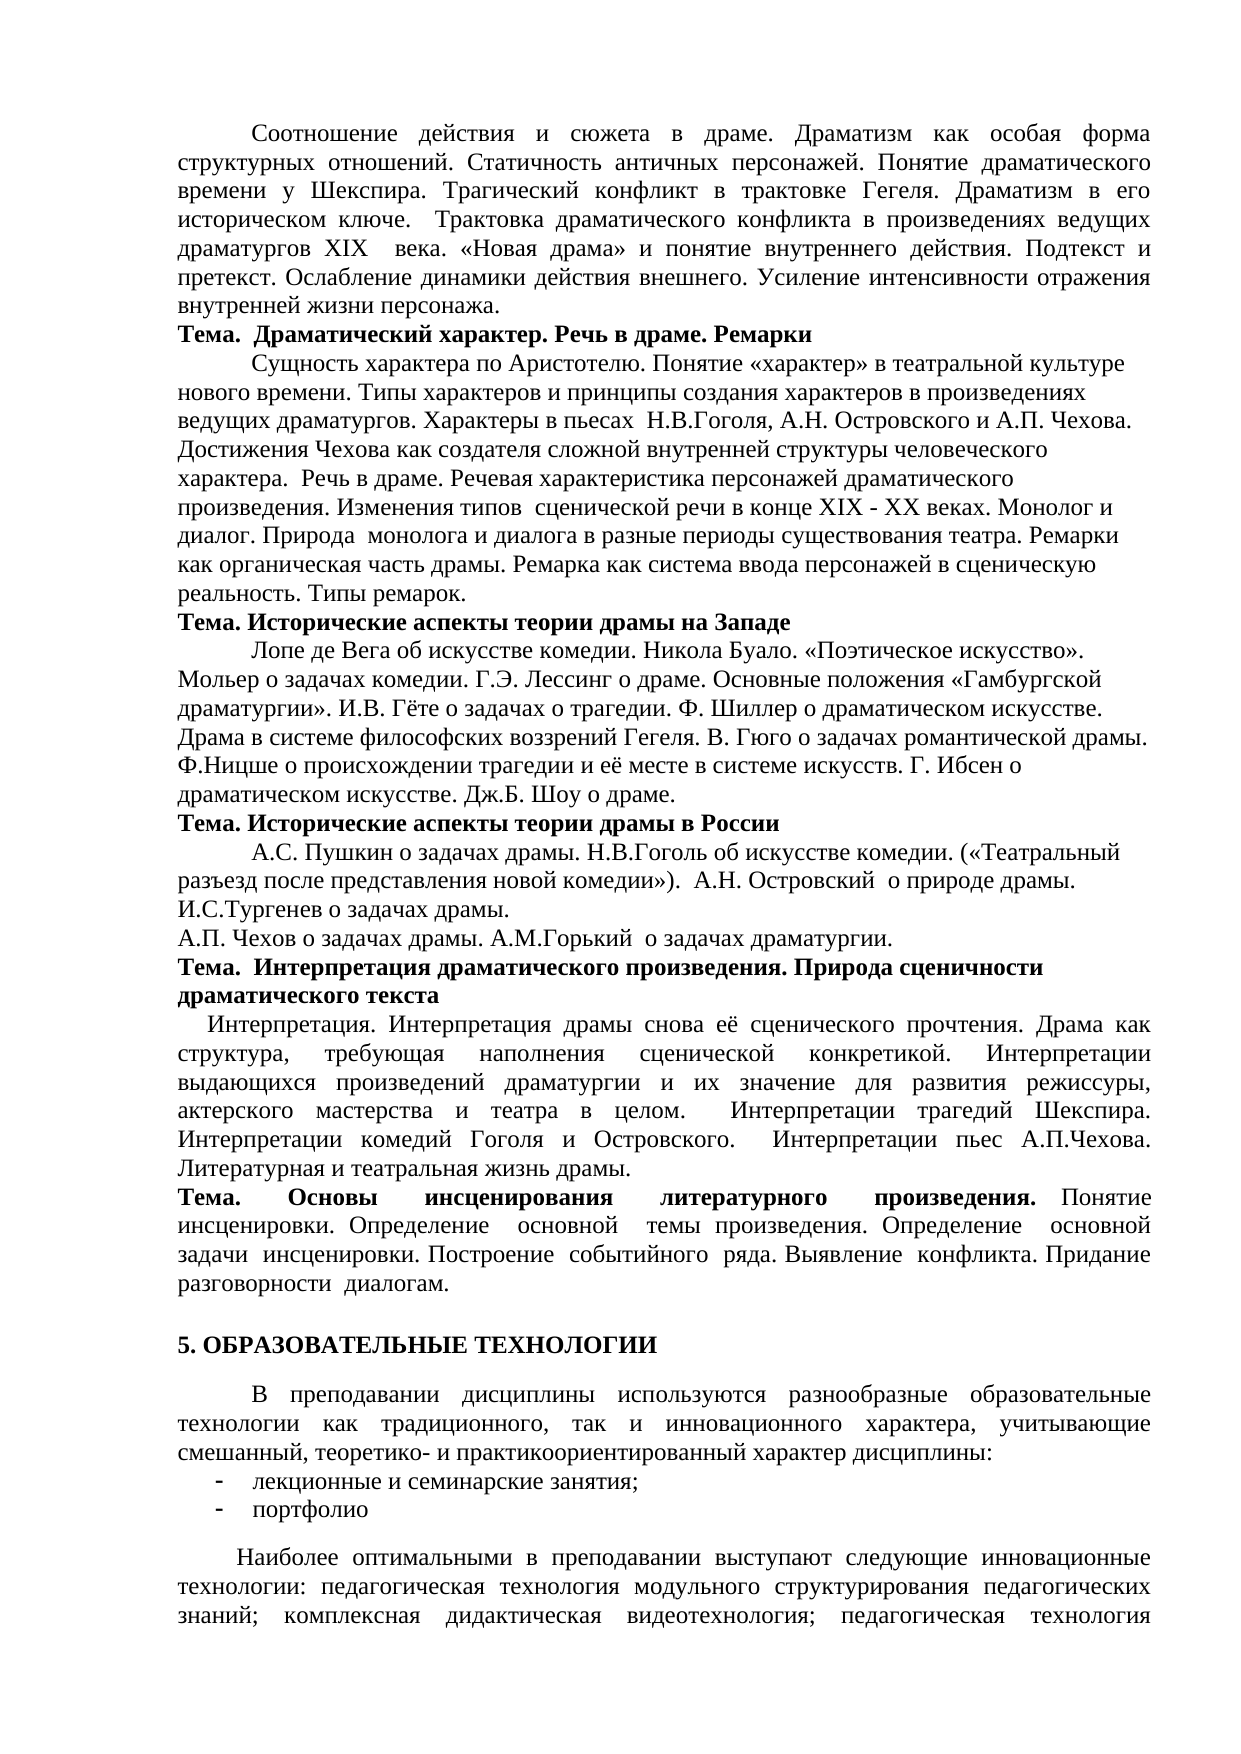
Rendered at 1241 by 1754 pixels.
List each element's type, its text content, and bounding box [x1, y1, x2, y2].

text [177, 1542, 1152, 1629]
text Интерпретация. Интерпретация драмы снова её сценического прочтения. Драма как структура, требующая наполнения сценической конкретикой. Интерпретации выдающихся произведений драматургии и их значение для развития режиссуры, актерского мастерства и театра в целом. Интерпретации трагедий Шекспира. Интерпретации комедий Гоголя и Островского. Интерпретации пьес А.П.Чехова. Литературная и театральная жизнь драмы. [177, 1009, 1152, 1182]
text А.С. Пушкин о задачах драмы. Н.В.Гоголь об искусстве комедии. («Театральный разъезд после представления новой комедии»). А.Н. Островский о природе драмы. И.С.Тургенев о задачах драмы. [177, 837, 1152, 923]
text Тема. Драматический характер. Речь в драме. Ремарки [177, 319, 1152, 348]
text Лопе де Вега об искусстве комедии. Никола Буало. «Поэтическое искусство». Мольер о задачах комедии. Г.Э. Лессинг о драме. Основные положения «Гамбургской драматургии». И.В. Гёте о задачах о трагедии. Ф. Шиллер о драматическом искусстве. Драма в системе философских воззрений Гегеля. В. Гюго о задачах романтической драмы. Ф.Ницше о происхождении трагедии и её месте в системе искусств. Г. Ибсен о драматическом искусстве. Дж.Б. Шоу о драме. [177, 636, 1152, 808]
text Тема. Интерпретация драматического произведения. Природа сценичности драматического текста [177, 952, 1152, 1009]
text В преподавании дисциплины используются разнообразные образовательные технологии как традиционного, так и инновационного характера, учитывающие смешанный, теоретико- и практикоориентированный характер дисциплины: [177, 1379, 1152, 1466]
list лекционные и семинарские занятия; [215, 1466, 1152, 1494]
text А.П. Чехов о задачах драмы. А.М.Горький о задачах драматургии. [177, 923, 1152, 952]
text Сущность характера по Аристотелю. Понятие «характер» в театральной культуре нового времени. Типы характеров и принципы создания характеров в произведениях ведущих драматургов. Характеры в пьесах Н.В.Гоголя, А.Н. Островского и А.П. Чехова. Достижения Чехова как создателя сложной внутренней структуры человеческого характера. Речь в драме. Речевая характеристика персонажей драматического произведения. Изменения типов сценической речи в конце ХIХ - ХХ веках. Монолог и диалог. Природа монолога и диалога в разные периоды существования театра. Ремарки как органическая часть драмы. Ремарка как система ввода персонажей в сценическую реальность. Типы ремарок. Тема. Исторические аспекты теории драмы на Западе [177, 348, 1152, 636]
list портфолио [215, 1494, 1152, 1523]
text Тема. Основы инсценирования литературного произведения. Понятие инсценировки. Определение основной темы произведения. Определение основной задачи инсценировки. Построение событийного ряда. Выявление конфликта. Придание разговорности диалогам. [177, 1182, 1152, 1297]
text Соотношение действия и сюжета в драме. Драматизм как особая форма структурных отношений. Статичность античных персонажей. Понятие драматического времени у Шекспира. Трагический конфликт в трактовке Гегеля. Драматизм в его историческом ключе. Трактовка драматического конфликта в произведениях ведущих драматургов XIX века. «Новая драма» и понятие внутреннего действия. Подтекст и претекст. Ослабление динамики действия внешнего. Усиление интенсивности отражения внутренней жизни персонажа. [177, 118, 1152, 319]
text Тема. Исторические аспекты теории драмы в России [177, 808, 1122, 837]
text 5. ОБРАЗОВАТЕЛЬНЫЕ ТЕХНОЛОГИИ [177, 1330, 1152, 1358]
